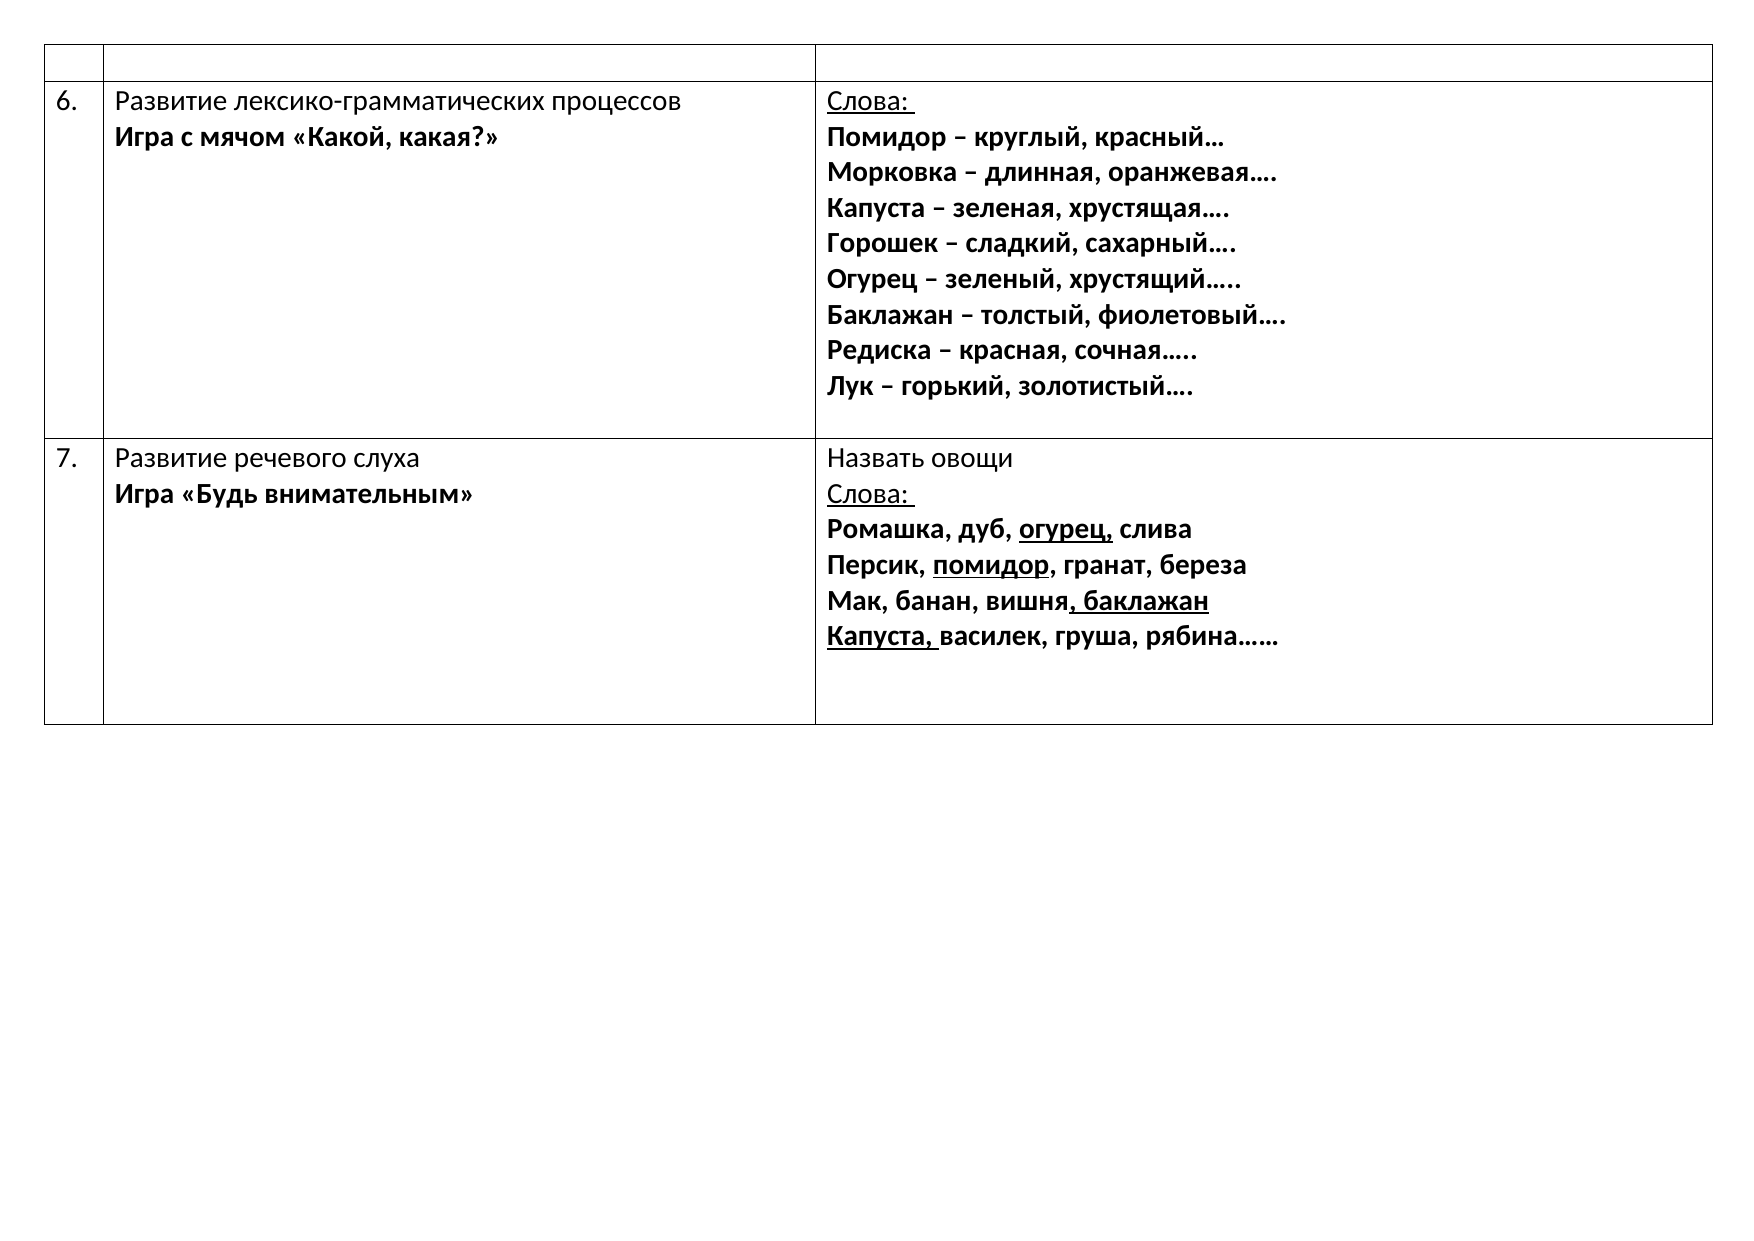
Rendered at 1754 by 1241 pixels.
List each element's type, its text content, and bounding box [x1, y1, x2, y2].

table_cell Развитие лексико-грамматических процессов Игра с мячом «Какой, какая?» [104, 82, 815, 438]
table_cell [816, 45, 1712, 81]
table_cell 7. [45, 439, 103, 724]
table_cell 5. [45, 45, 103, 81]
table_cell Назвать овощи Слова: Ромашка, дуб, огурец, слива Персик, помидор, гранат, береза Мак, банан, вишня, баклажан Капуста, василек, груша, рябина…… [816, 439, 1712, 724]
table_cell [104, 45, 815, 81]
table_cell Слова: Помидор – круглый, красный… Морковка – длинная, оранжевая…. Капуста – зеленая, хрустящая…. Горошек – сладкий, сахарный…. Огурец – зеленый, хрустящий….. Баклажан – толстый, фиолетовый…. Редиска – красная, сочная….. Лук – горький, золотистый…. [816, 82, 1712, 438]
table_cell Развитие речевого слуха Игра «Будь внимательным» [104, 439, 815, 724]
table_cell 6. [45, 82, 103, 438]
